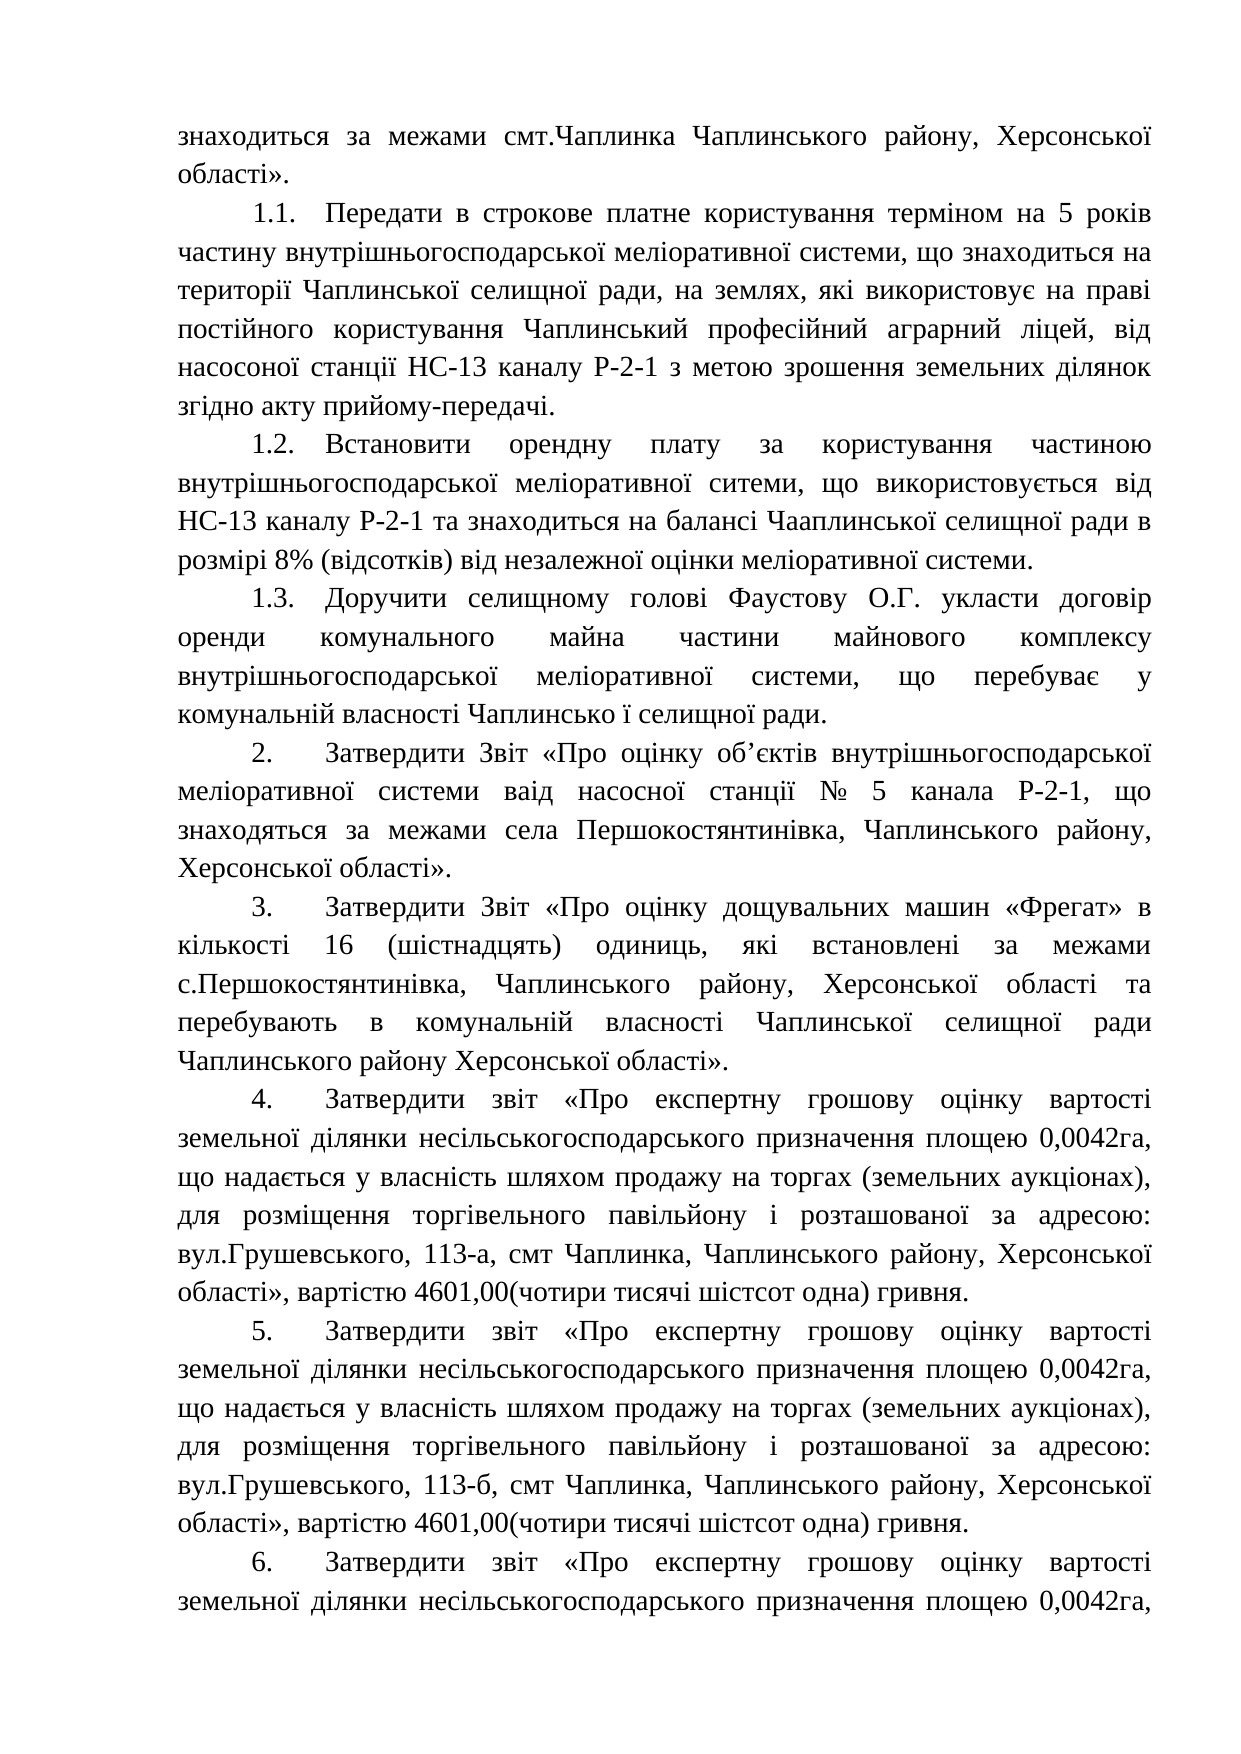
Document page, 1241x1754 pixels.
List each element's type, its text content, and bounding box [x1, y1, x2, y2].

list Передати в строкове платне користування терміном на 5 років частину внутрішньогосподарської меліоративної системи, що знаходиться на території Чаплинської селищної ради, на землях, які використовує на праві постійного користування Чаплинський професійний аграрний ліцей, від насосоної станції НС-13 каналу Р-2-1 з метою зрошення земельних ділянок згідно акту прийому-передачі. [177, 195, 1152, 421]
list Затвердити звіт «Про експертну грошову оцінку вартості земельної ділянки несільськогосподарського призначення площею 0,0042га, що надається у власність шляхом продажу на торгах (земельних аукціонах), для розміщення торгівельного павільйону і розташованої за адресою: вул.Грушевського, 113-б, смт Чаплинка, Чаплинського району, Херсонської області», вартістю 4601,00(чотири тисячі шістсот одна) гривня. [177, 1313, 1152, 1539]
list Затвердити звіт «Про експертну грошову оцінку вартості земельної ділянки несільськогосподарського призначення площею 0,0042га, що надається у власність шляхом продажу на торгах (земельних аукціонах), для розміщення торгівельного павільйону і розташованої за адресою: вул.Грушевського, 113-а, смт Чаплинка, Чаплинського району, Херсонської області», вартістю 4601,00(чотири тисячі шістсот одна) гривня. [177, 1082, 1152, 1308]
list Затвердити Звіт «Про оцінку дощувальних машин «Фрегат» в кількості 16 (шістнадцять) одиниць, які встановлені за межами с.Першокостянтинівка, Чаплинського району, Херсонської області та перебувають в комунальній власності Чаплинської селищної ради Чаплинського району Херсонської області». [177, 889, 1152, 1077]
list Доручити селищному голові Фаустову О.Г. укласти договір оренди комунального майна частини майнового комплексу внутрішньогосподарської меліоративної системи, що перебуває у комунальній власності Чаплинсько ї селищної ради. [177, 581, 1152, 730]
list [177, 118, 1152, 190]
list Затвердити Звіт «Про оцінку об’єктів внутрішньогосподарської меліоративної системи ваід насосної станції № 5 канала Р-2-1, що знаходяться за межами села Першокостянтинівка, Чаплинського району, Херсонської області». [177, 735, 1152, 884]
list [177, 1544, 1152, 1616]
list Встановити орендну плату за користування частиною внутрішньогосподарської меліоративної ситеми, що використовується від НС-13 каналу Р-2-1 та знаходиться на балансі Чааплинської селищної ради в розмірі 8% (відсотків) від незалежної оцінки меліоративної системи. [177, 426, 1152, 576]
